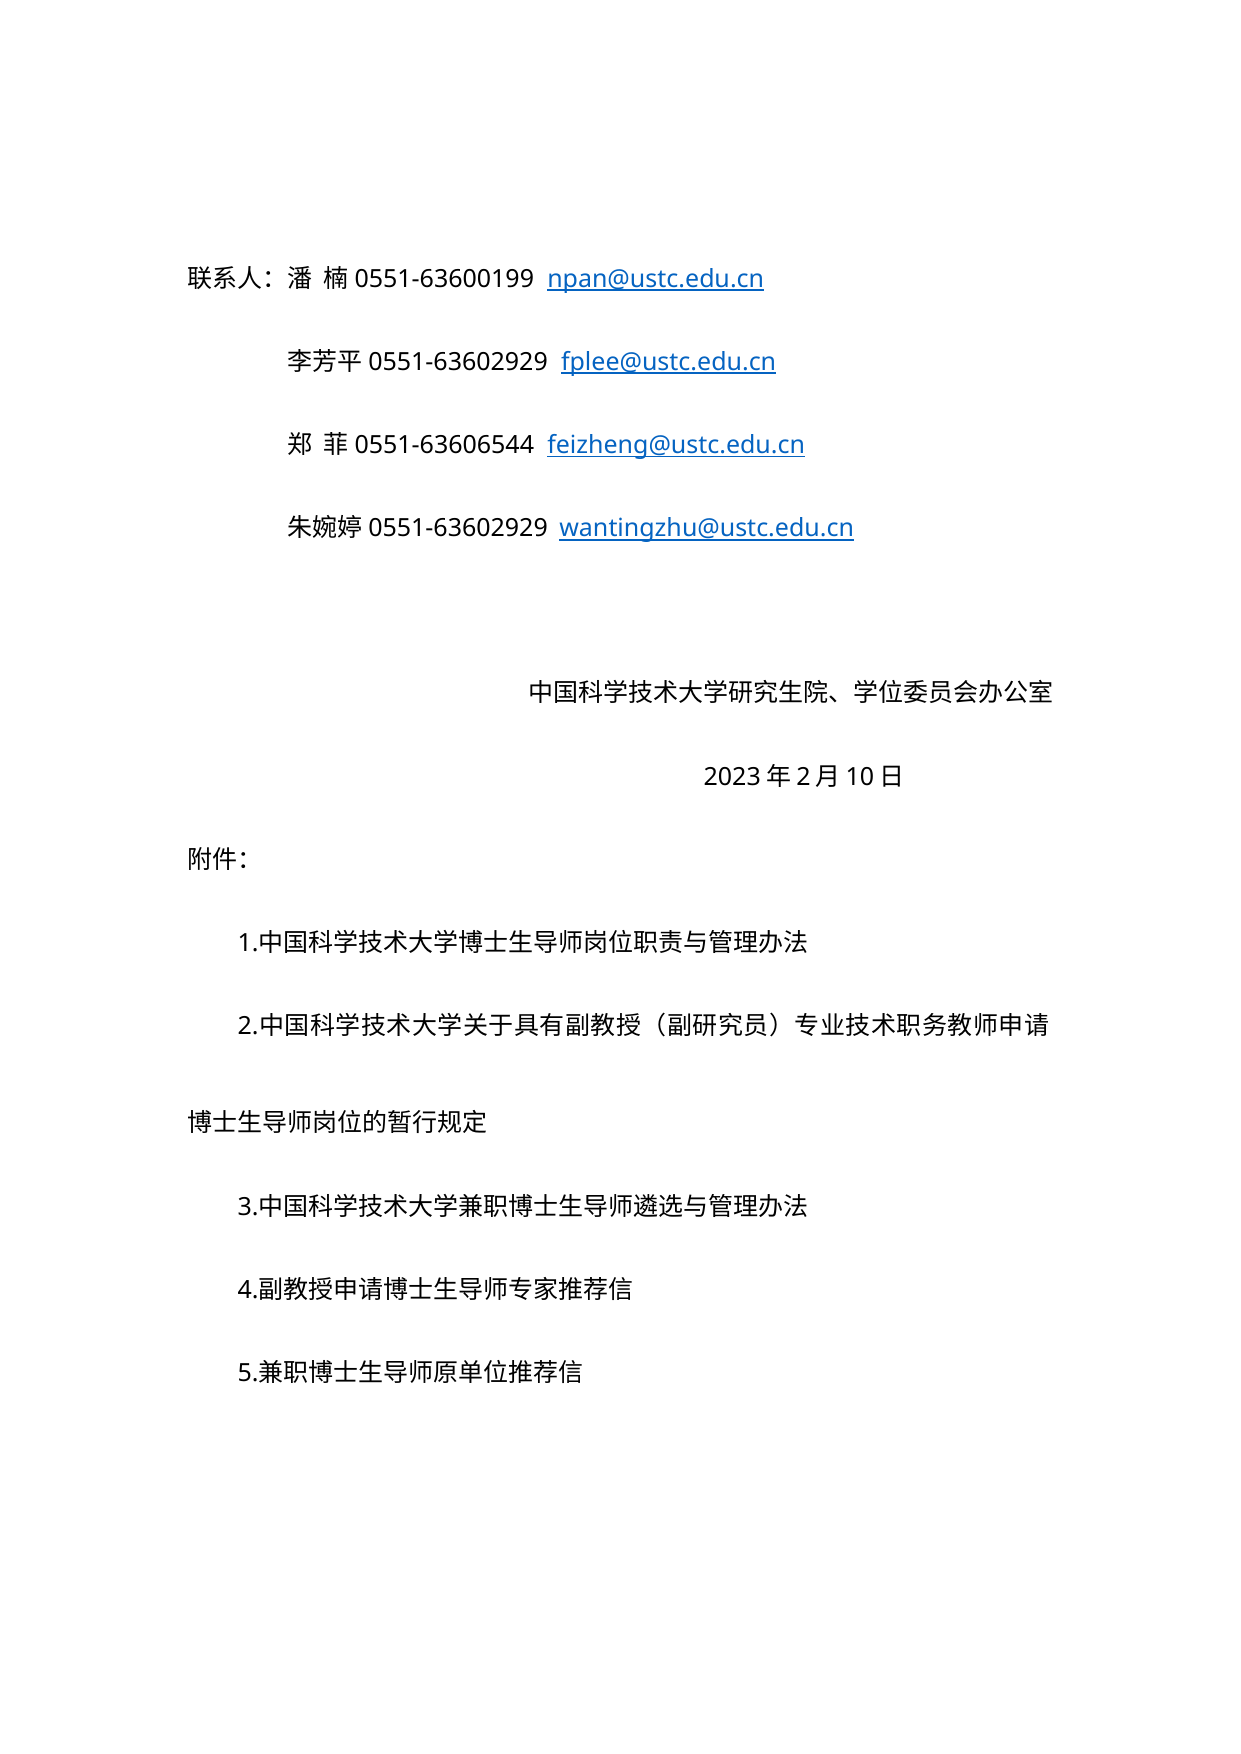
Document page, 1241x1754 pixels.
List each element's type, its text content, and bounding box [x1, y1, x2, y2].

text 附件： [187, 825, 1053, 890]
text 3.中国科学技术大学兼职博士生导师遴选与管理办法 [187, 1172, 1053, 1237]
text 1.中国科学技术大学博士生导师岗位职责与管理办法 [187, 908, 1053, 973]
text 朱婉婷 0551-63602929 wantingzhu@ustc.edu.cn [187, 493, 1053, 558]
text 2.中国科学技术大学关于具有副教授（副研究员）专业技术职务教师申请博士生导师岗位的暂行规定 [187, 991, 1053, 1153]
text 4.副教授申请博士生导师专家推荐信 [187, 1255, 1053, 1320]
text 中国科学技术大学研究生院、学位委员会办公室 [187, 658, 1053, 723]
text 李芳平 0551-63602929 fplee@ustc.edu.cn [187, 327, 1053, 392]
text 5.兼职博士生导师原单位推荐信 [187, 1338, 1053, 1403]
text 联系人：潘 楠 0551-63600199 npan@ustc.edu.cn [187, 244, 1053, 309]
text 郑 菲 0551-63606544 feizheng@ustc.edu.cn [187, 410, 1053, 475]
text 2023年2月10日 [187, 742, 1053, 807]
